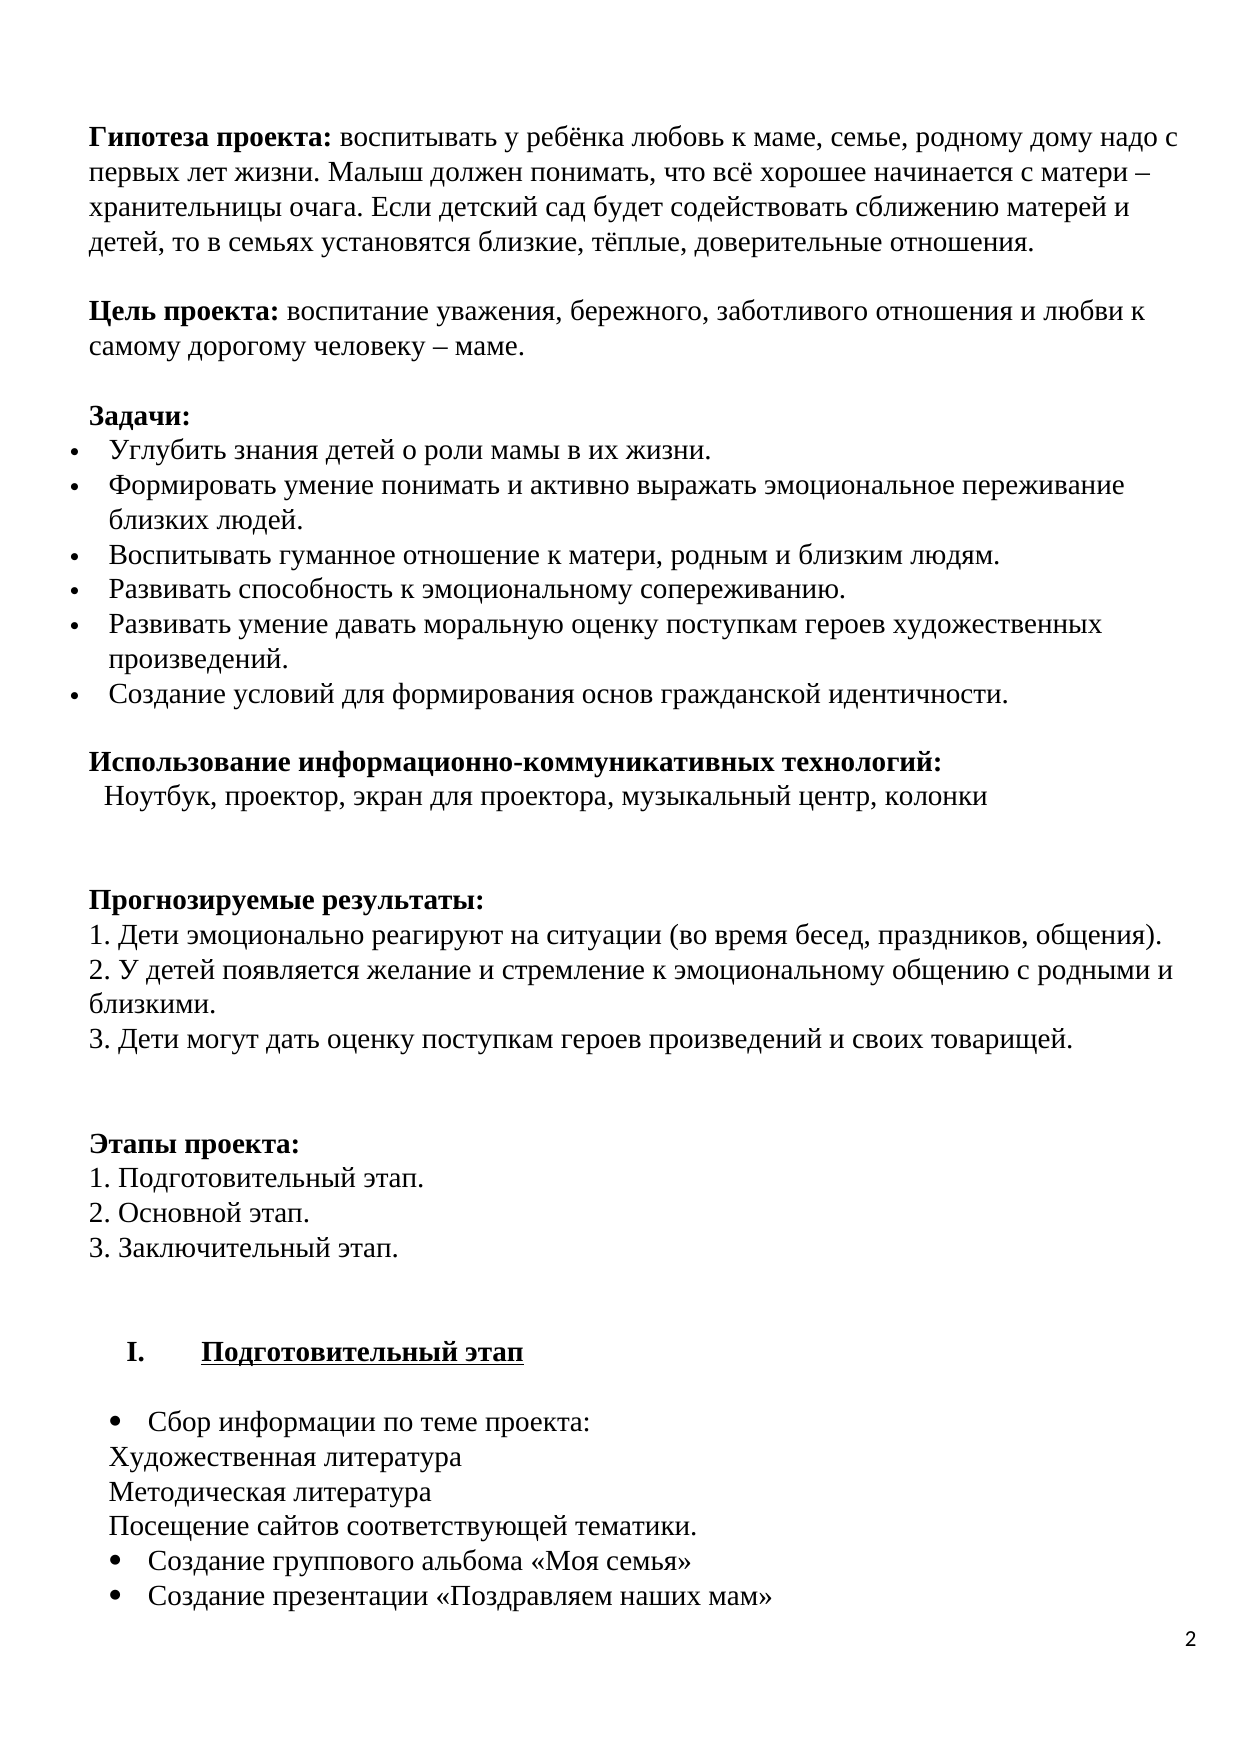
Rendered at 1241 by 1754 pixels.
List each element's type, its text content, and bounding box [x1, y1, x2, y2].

list Создание презентации «Поздравляем наших мам» [110, 1577, 1196, 1612]
text 2. Основной этап. [89, 1194, 1196, 1229]
text Использование информационно-коммуникативных технологий: [89, 744, 1196, 778]
text Задачи: [89, 396, 1196, 431]
text 1. Дети эмоционально реагируют на ситуации (во время бесед, праздников, общения). [89, 916, 1196, 951]
text 2. У детей появляется желание и стремление к эмоциональному общению с родными и близкими. [89, 951, 1196, 1020]
text Этапы проекта: [89, 1124, 1196, 1159]
list Сбор информации по теме проекта: [110, 1403, 1196, 1438]
list Развивать умение давать моральную оценку поступкам героев художественных произведений. [71, 605, 1196, 675]
list Подготовительный этап [126, 1333, 1196, 1368]
list Создание условий для формирования основ гражданской идентичности. [71, 675, 1196, 709]
text Прогнозируемые результаты: [89, 881, 1196, 916]
text Ноутбук, проектор, экран для проектора, музыкальный центр, колонки [94, 778, 1196, 811]
text 1. Подготовительный этап. [89, 1159, 1196, 1194]
list Формировать умение понимать и активно выражать эмоциональное переживание близких людей. [71, 466, 1196, 536]
text Цель проекта: воспитание уважения, бережного, заботливого отношения и любви к самому дорогому человеку – маме. [89, 292, 1196, 362]
text Гипотеза проекта: воспитывать у ребёнка любовь к маме, семье, родному дому надо с первых лет жизни. Малыш должен понимать, что всё хорошее начинается с матери – хранительницы очага. Если детский сад будет содействовать сближению матерей и детей, то в семьях установятся близкие, тёплые, доверительные отношения. [89, 118, 1196, 257]
list Развивать способность к эмоциональному сопереживанию. [71, 570, 1196, 605]
list Создание группового альбома «Моя семья» [110, 1542, 1196, 1577]
text 3. Заключительный этап. [89, 1229, 1196, 1264]
text Посещение сайтов соответствующей тематики. [108, 1507, 1196, 1542]
list Углубить знания детей о роли мамы в их жизни. [71, 431, 1196, 466]
text 3. Дети могут дать оценку поступкам героев произведений и своих товарищей. [89, 1020, 1196, 1055]
text Художественная литература [108, 1438, 1196, 1472]
list Воспитывать гуманное отношение к матери, родным и близким людям. [71, 536, 1196, 570]
text Методическая литература [108, 1472, 1196, 1507]
